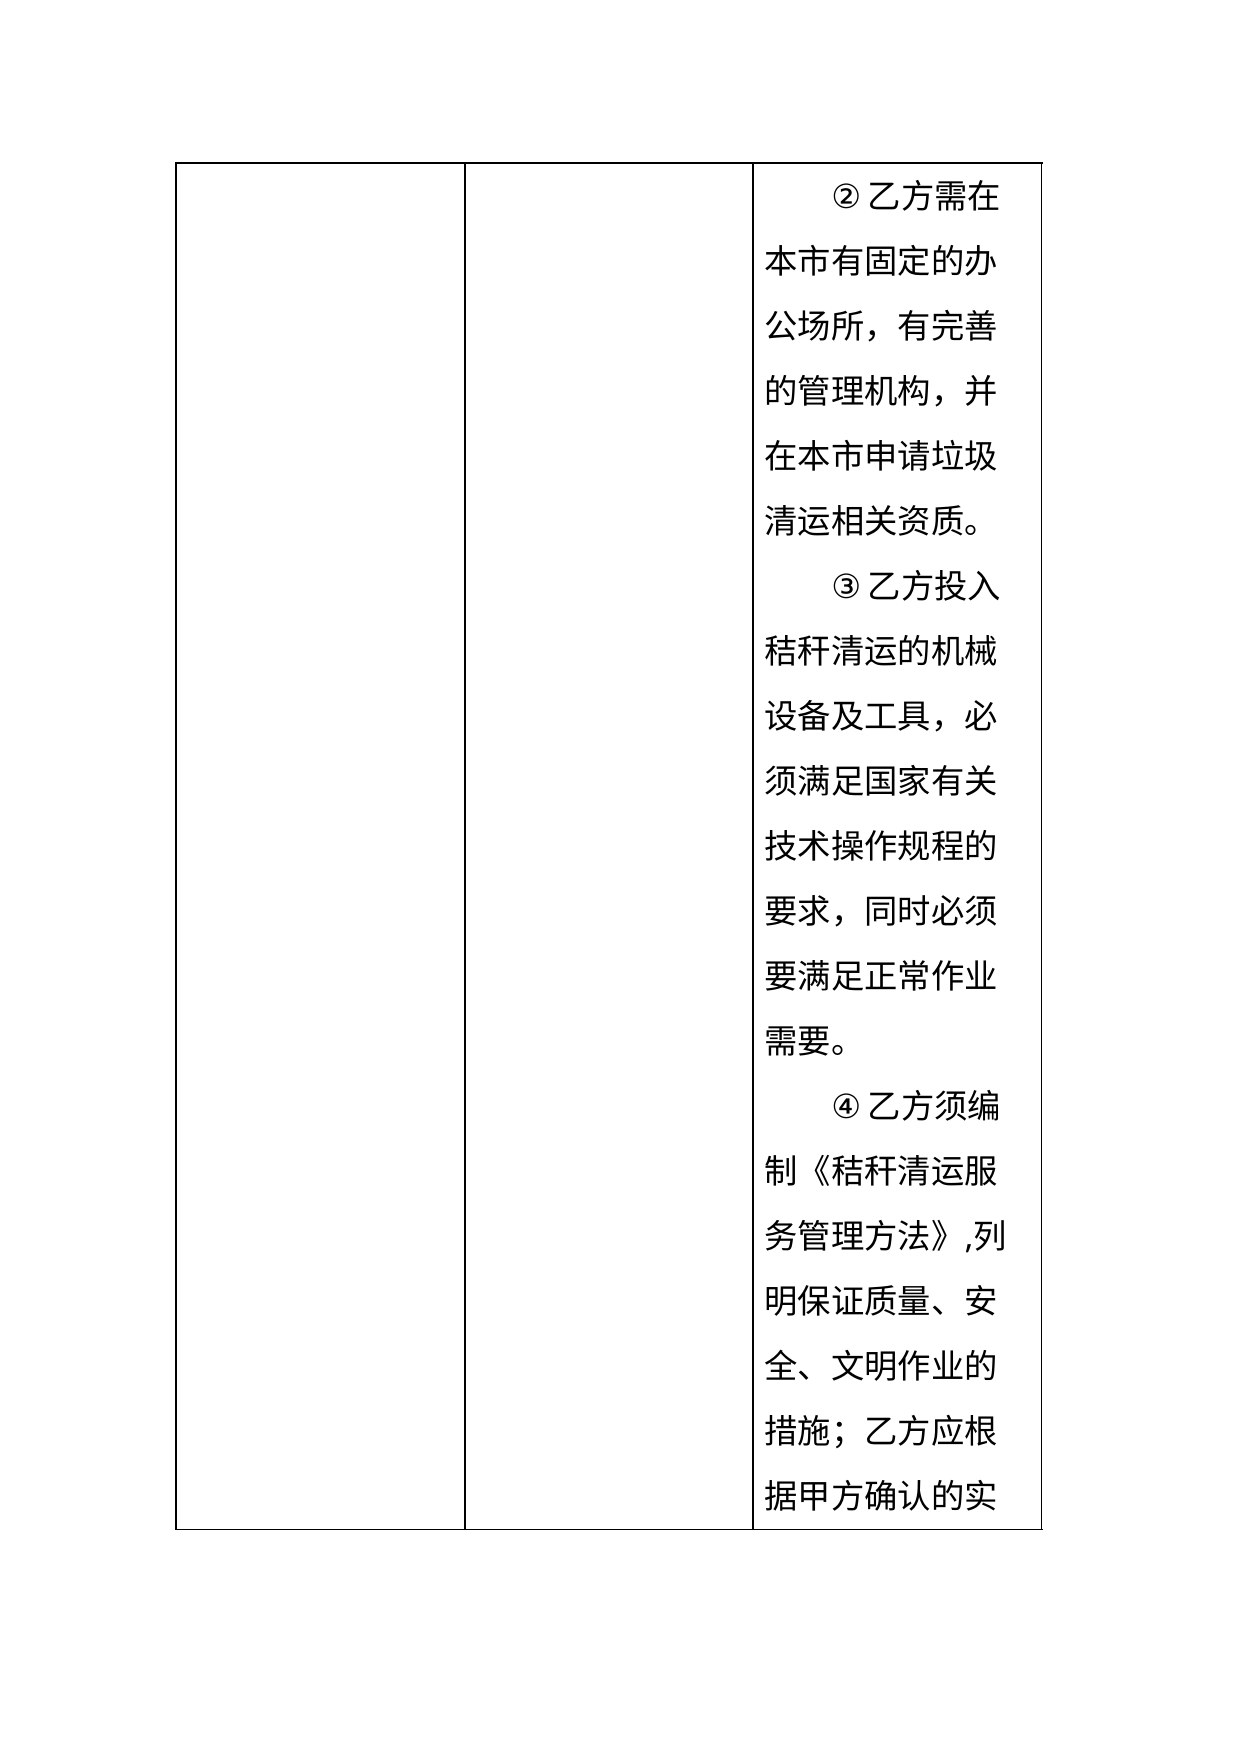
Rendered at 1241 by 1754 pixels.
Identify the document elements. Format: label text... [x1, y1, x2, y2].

table_cell [466, 164, 752, 1528]
table_cell 1 [177, 164, 464, 1528]
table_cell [754, 164, 1041, 1528]
